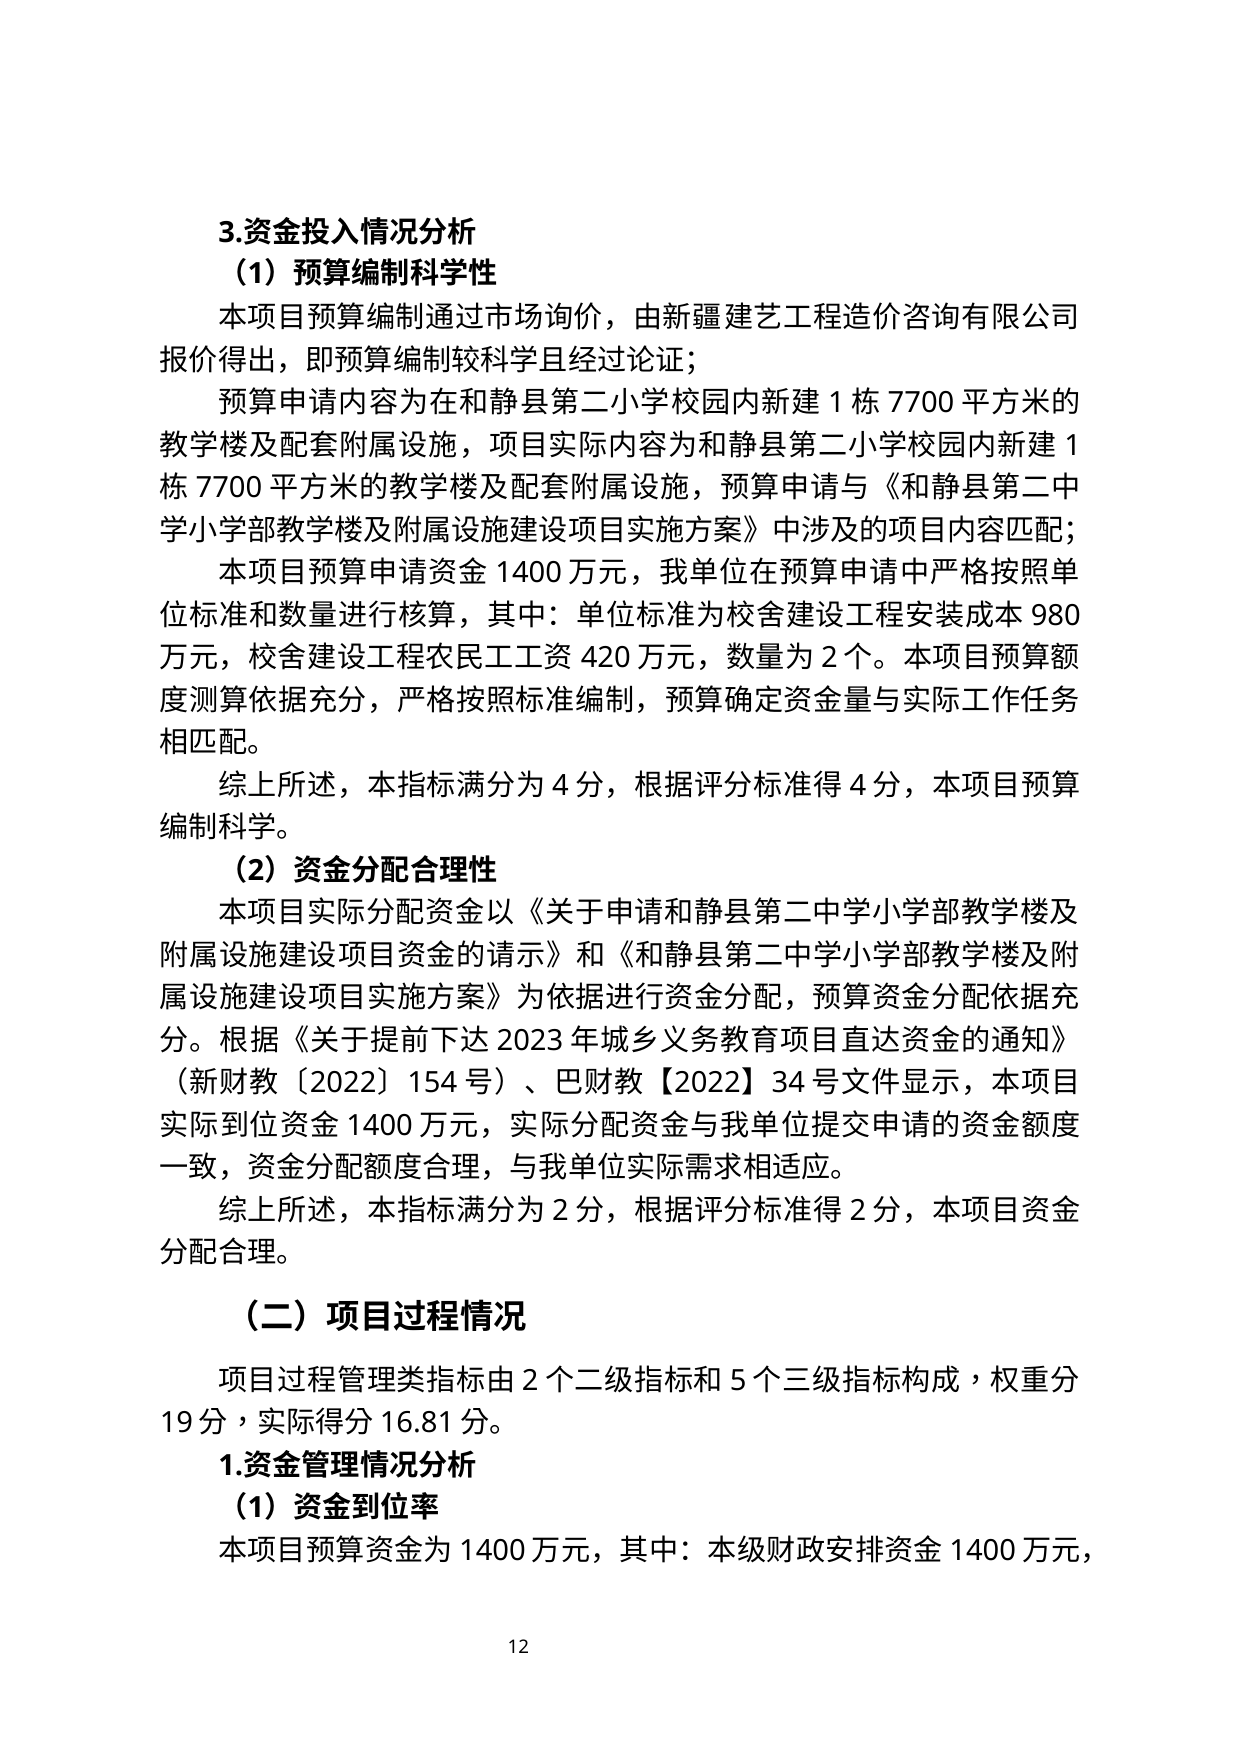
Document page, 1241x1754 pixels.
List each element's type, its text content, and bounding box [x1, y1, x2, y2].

text （1）资金到位率 [159, 1484, 1081, 1526]
text 本项目预算编制通过市场询价，由新疆建艺工程造价咨询有限公司报价得出，即预算编制较科学且经过论证； [159, 294, 1081, 379]
text 综上所述，本指标满分为4分，根据评分标准得4分，本项目预算编制科学。 [159, 761, 1081, 846]
text 预算申请内容为在和静县第二小学校园内新建1栋7700平方米的教学楼及配套附属设施，项目实际内容为和静县第二小学校园内新建1栋7700平方米的教学楼及配套附属设施，预算申请与《和静县第二中学小学部教学楼及附属设施建设项目实施方案》中涉及的项目内容匹配； [159, 379, 1081, 549]
text 本项目实际分配资金以《关于申请和静县第二中学小学部教学楼及附属设施建设项目资金的请示》和《和静县第二中学小学部教学楼及附属设施建设项目实施方案》为依据进行资金分配，预算资金分配依据充分。根据《关于提前下达2023年城乡义务教育项目直达资金的通知》（新财教〔2022〕154号）、巴财教【2022】34号文件显示，本项目实际到位资金1400万元，实际分配资金与我单位提交申请的资金额度一致，资金分配额度合理，与我单位实际需求相适应。 [159, 889, 1081, 1186]
text （2）资金分配合理性 [159, 846, 1081, 889]
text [159, 1526, 1081, 1569]
subtitle （二）项目过程情况 [159, 1271, 1081, 1356]
text （1）预算编制科学性 [159, 251, 1081, 294]
text 综上所述，本指标满分为2分，根据评分标准得2分，本项目资金分配合理。 [159, 1186, 1081, 1271]
subtitle 1.资金管理情况分析 [159, 1441, 1081, 1484]
text 项目过程管理类指标由2个二级指标和5个三级指标构成，权重分19分，实际得分16.81分。 [159, 1356, 1081, 1441]
subtitle 3.资金投入情况分析 [159, 209, 1081, 251]
text 本项目预算申请资金1400万元，我单位在预算申请中严格按照单位标准和数量进行核算，其中：单位标准为校舍建设工程安装成本980万元，校舍建设工程农民工工资420万元，数量为2个。本项目预算额度测算依据充分，严格按照标准编制，预算确定资金量与实际工作任务相匹配。 [159, 549, 1081, 761]
